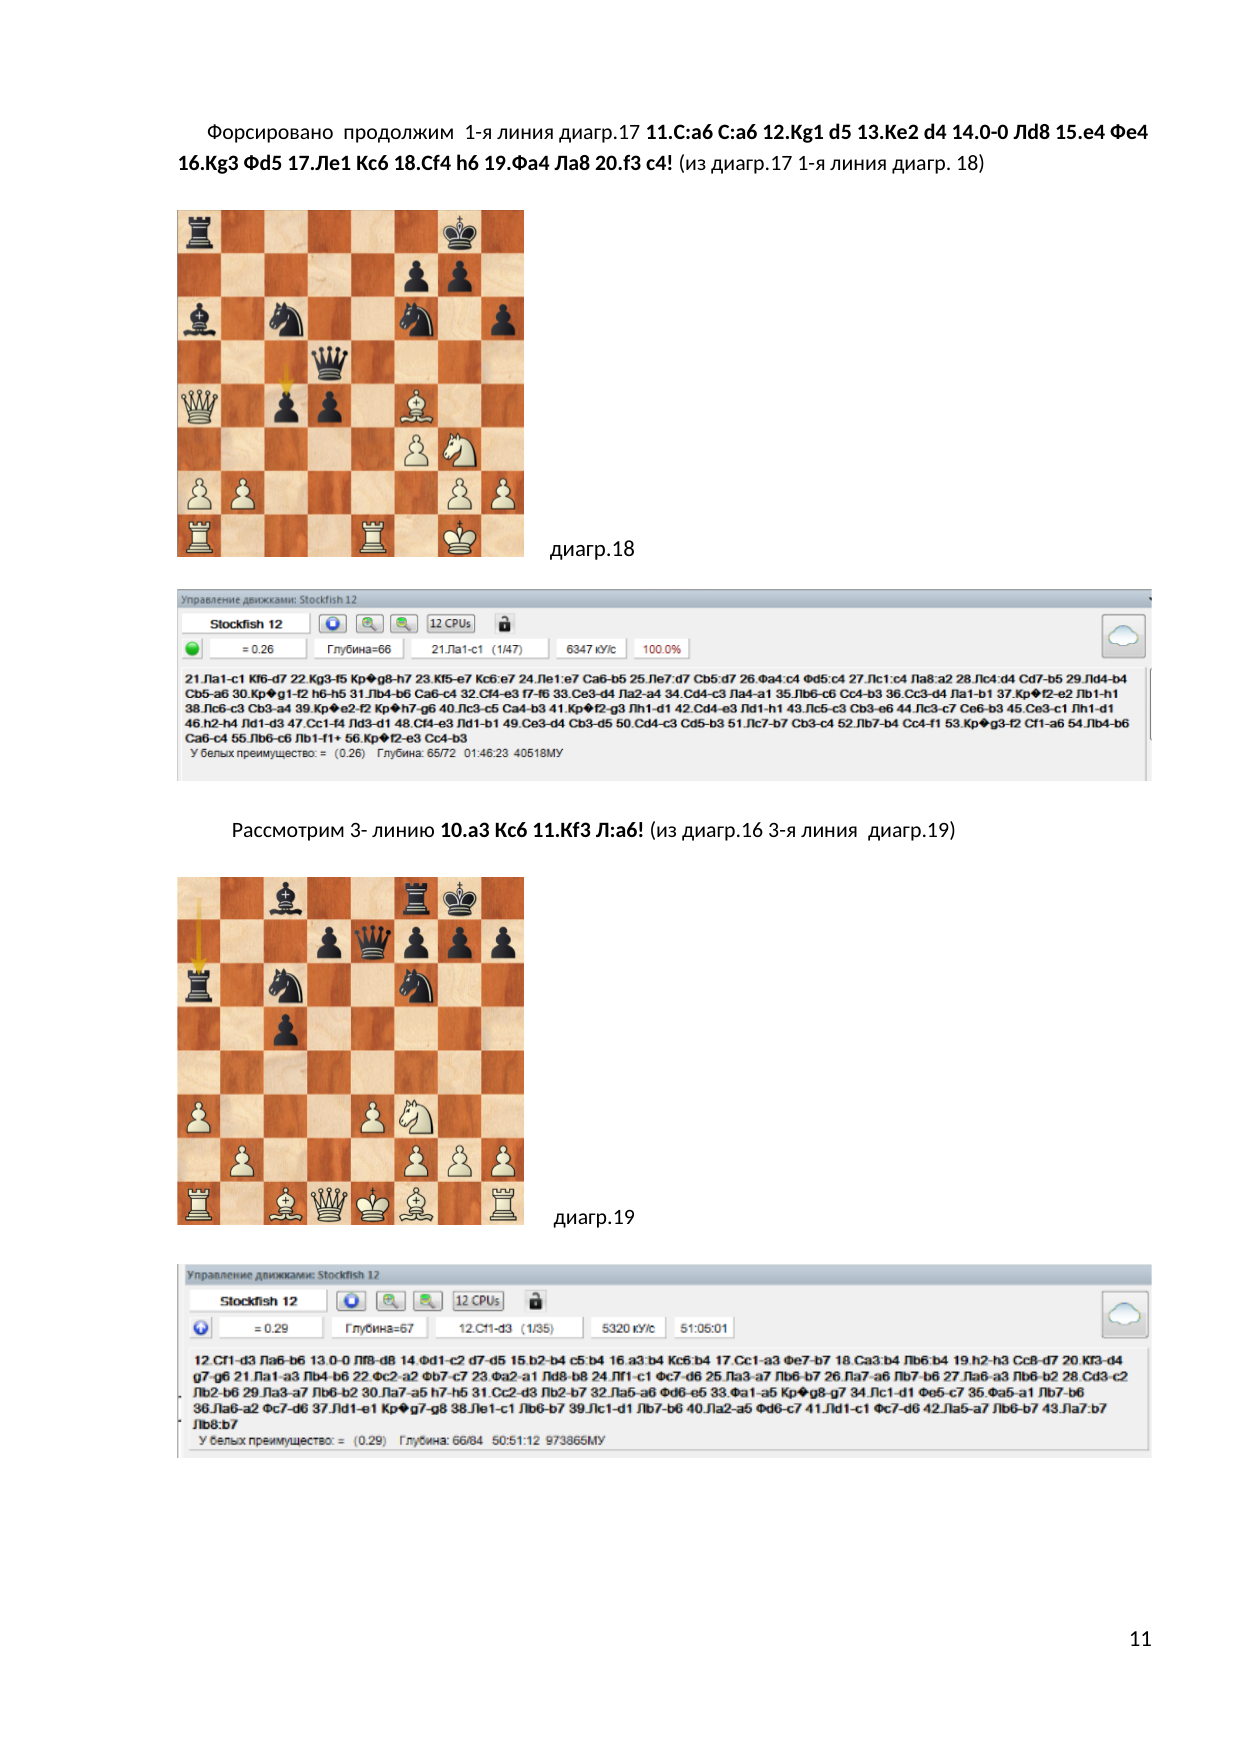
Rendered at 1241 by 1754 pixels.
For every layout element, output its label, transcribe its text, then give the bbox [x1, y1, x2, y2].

text Рассмотрим 3- линию 10.а3 Кc6 11.Кf3 Л:а6! (из диагр.16 3-я линия диагр.19) [177, 816, 1152, 842]
picture [177, 877, 524, 1225]
picture [177, 210, 524, 557]
picture [177, 1264, 1152, 1458]
picture [177, 589, 1152, 781]
text Форсировано продолжим 1-я линия диагр.17 11.С:а6 С:а6 12.Kg1 d5 13.Ke2 d4 14.0-0 Лd8 15.e4 Фe4 16.Kg3 Фd5 17.Лe1 Kc6 18.Cf4 h6 19.Фa4 Лa8 20.f3 с4! (из диагр.17 1-я линия диагр. 18) [177, 118, 1152, 175]
